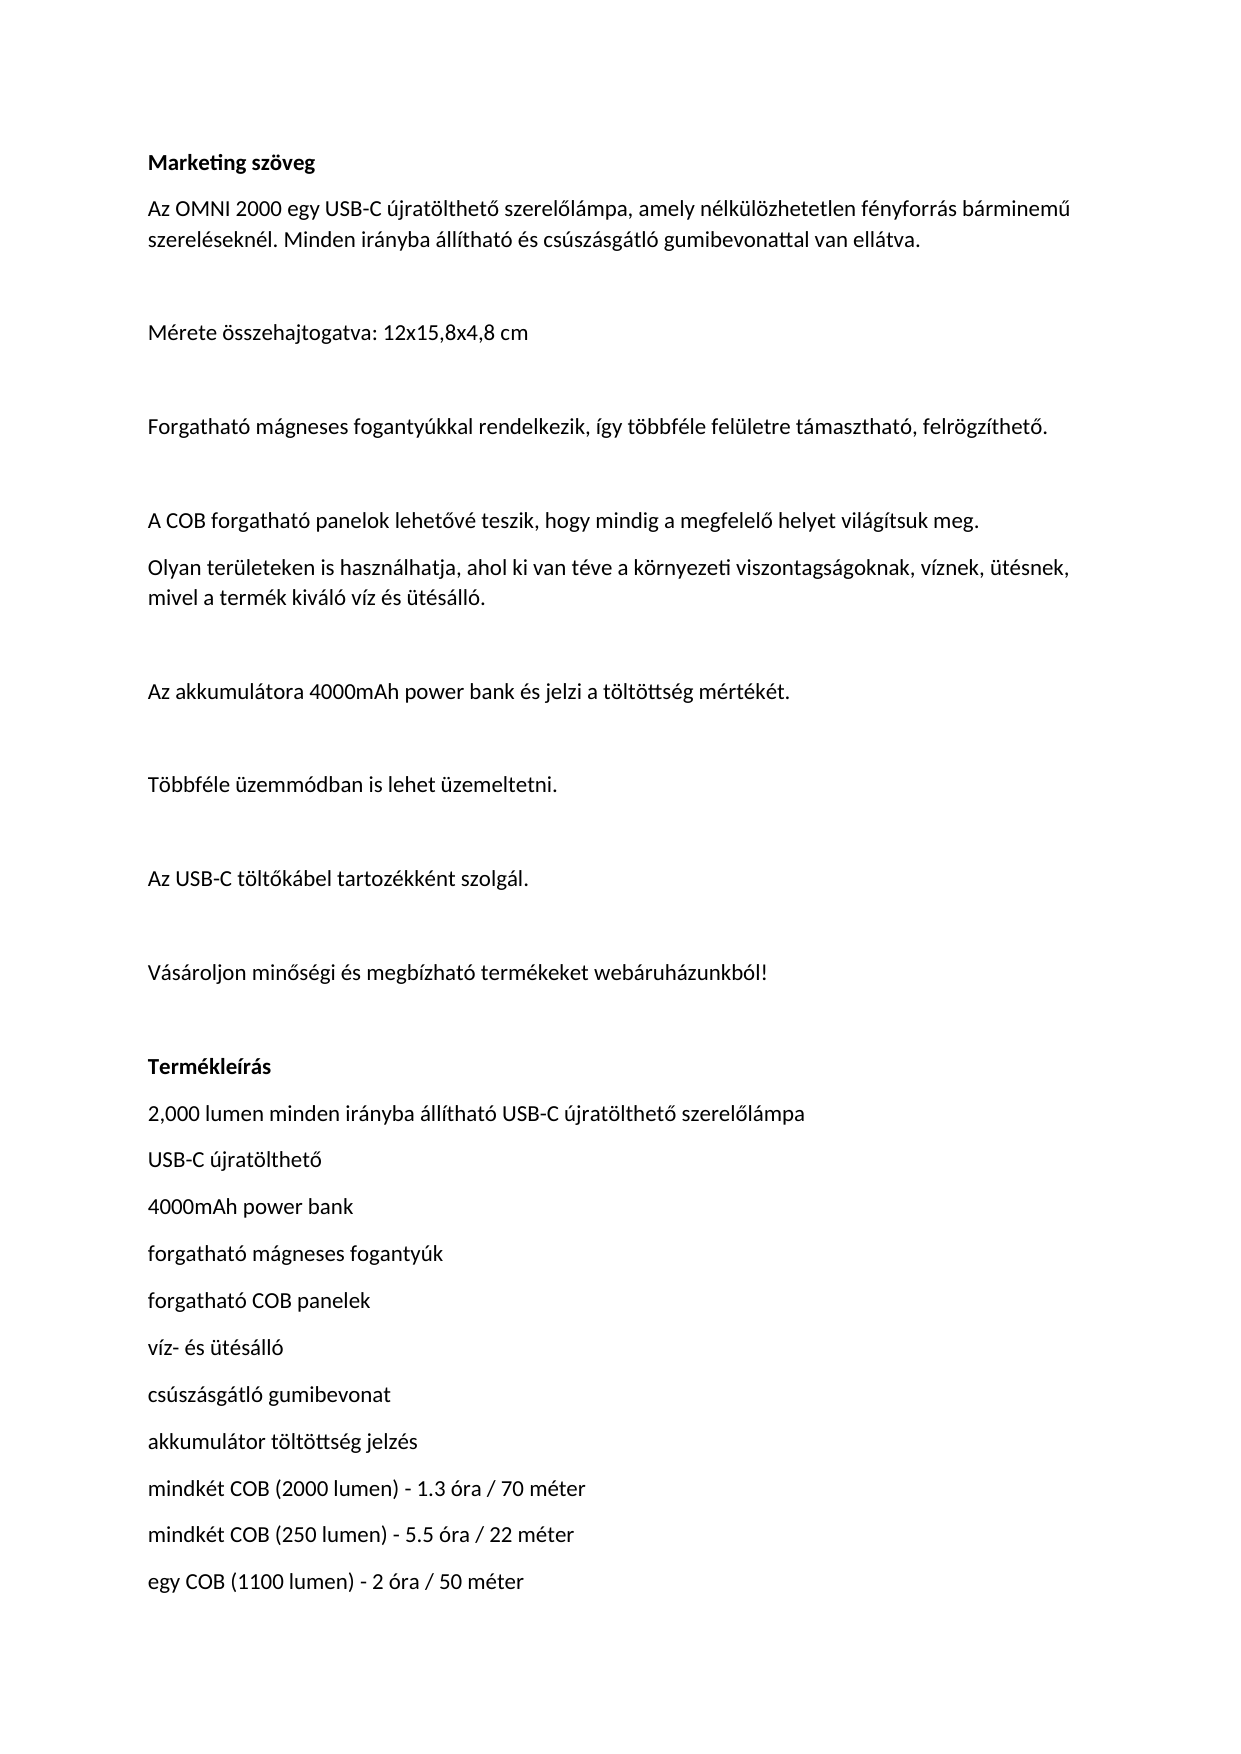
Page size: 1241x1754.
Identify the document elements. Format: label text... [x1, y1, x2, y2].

text forgatható mágneses fogantyúk [148, 1239, 1093, 1267]
text Marketing szöveg [148, 148, 1093, 176]
text Többféle üzemmódban is lehet üzemeltetni. [148, 771, 1093, 798]
text egy COB (1100 lumen) - 2 óra / 50 méter [148, 1567, 1093, 1595]
text Olyan területeken is használhatja, ahol ki van téve a környezeti viszontagságoknak, víznek, ütésnek, mivel a termék kiváló víz és ütésálló. [148, 553, 1093, 611]
text mindkét COB (250 lumen) - 5.5 óra / 22 méter [148, 1521, 1093, 1548]
text akkumulátor töltöttség jelzés [148, 1427, 1093, 1455]
text Az akkumulátora 4000mAh power bank és jelzi a töltöttség mértékét. [148, 677, 1093, 705]
text Termékleírás [148, 1052, 1093, 1080]
text csúszásgátló gumibevonat [148, 1380, 1093, 1408]
text mindkét COB (2000 lumen) - 1.3 óra / 70 méter [148, 1474, 1093, 1502]
text Az USB-C töltőkábel tartozékként szolgál. [148, 864, 1093, 892]
text A COB forgatható panelok lehetővé teszik, hogy mindig a megfelelő helyet világítsuk meg. [148, 506, 1093, 534]
text víz- és ütésálló [148, 1333, 1093, 1361]
text Forgatható mágneses fogantyúkkal rendelkezik, így többféle felületre támasztható, felrögzíthető. [148, 412, 1093, 440]
text 4000mAh power bank [148, 1192, 1093, 1220]
text Vásároljon minőségi és megbízható termékeket webáruházunkból! [148, 958, 1093, 986]
text forgatható COB panelek [148, 1286, 1093, 1314]
text 2,000 lumen minden irányba állítható USB-C újratölthető szerelőlámpa [148, 1099, 1093, 1127]
text Mérete összehajtogatva: 12x15,8x4,8 cm [148, 318, 1093, 346]
text Az OMNI 2000 egy USB-C újratölthető szerelőlámpa, amely nélkülözhetetlen fényforrás bárminemű szereléseknél. Minden irányba állítható és csúszásgátló gumibevonattal van ellátva. [148, 194, 1093, 253]
text USB-C újratölthető [148, 1146, 1093, 1173]
